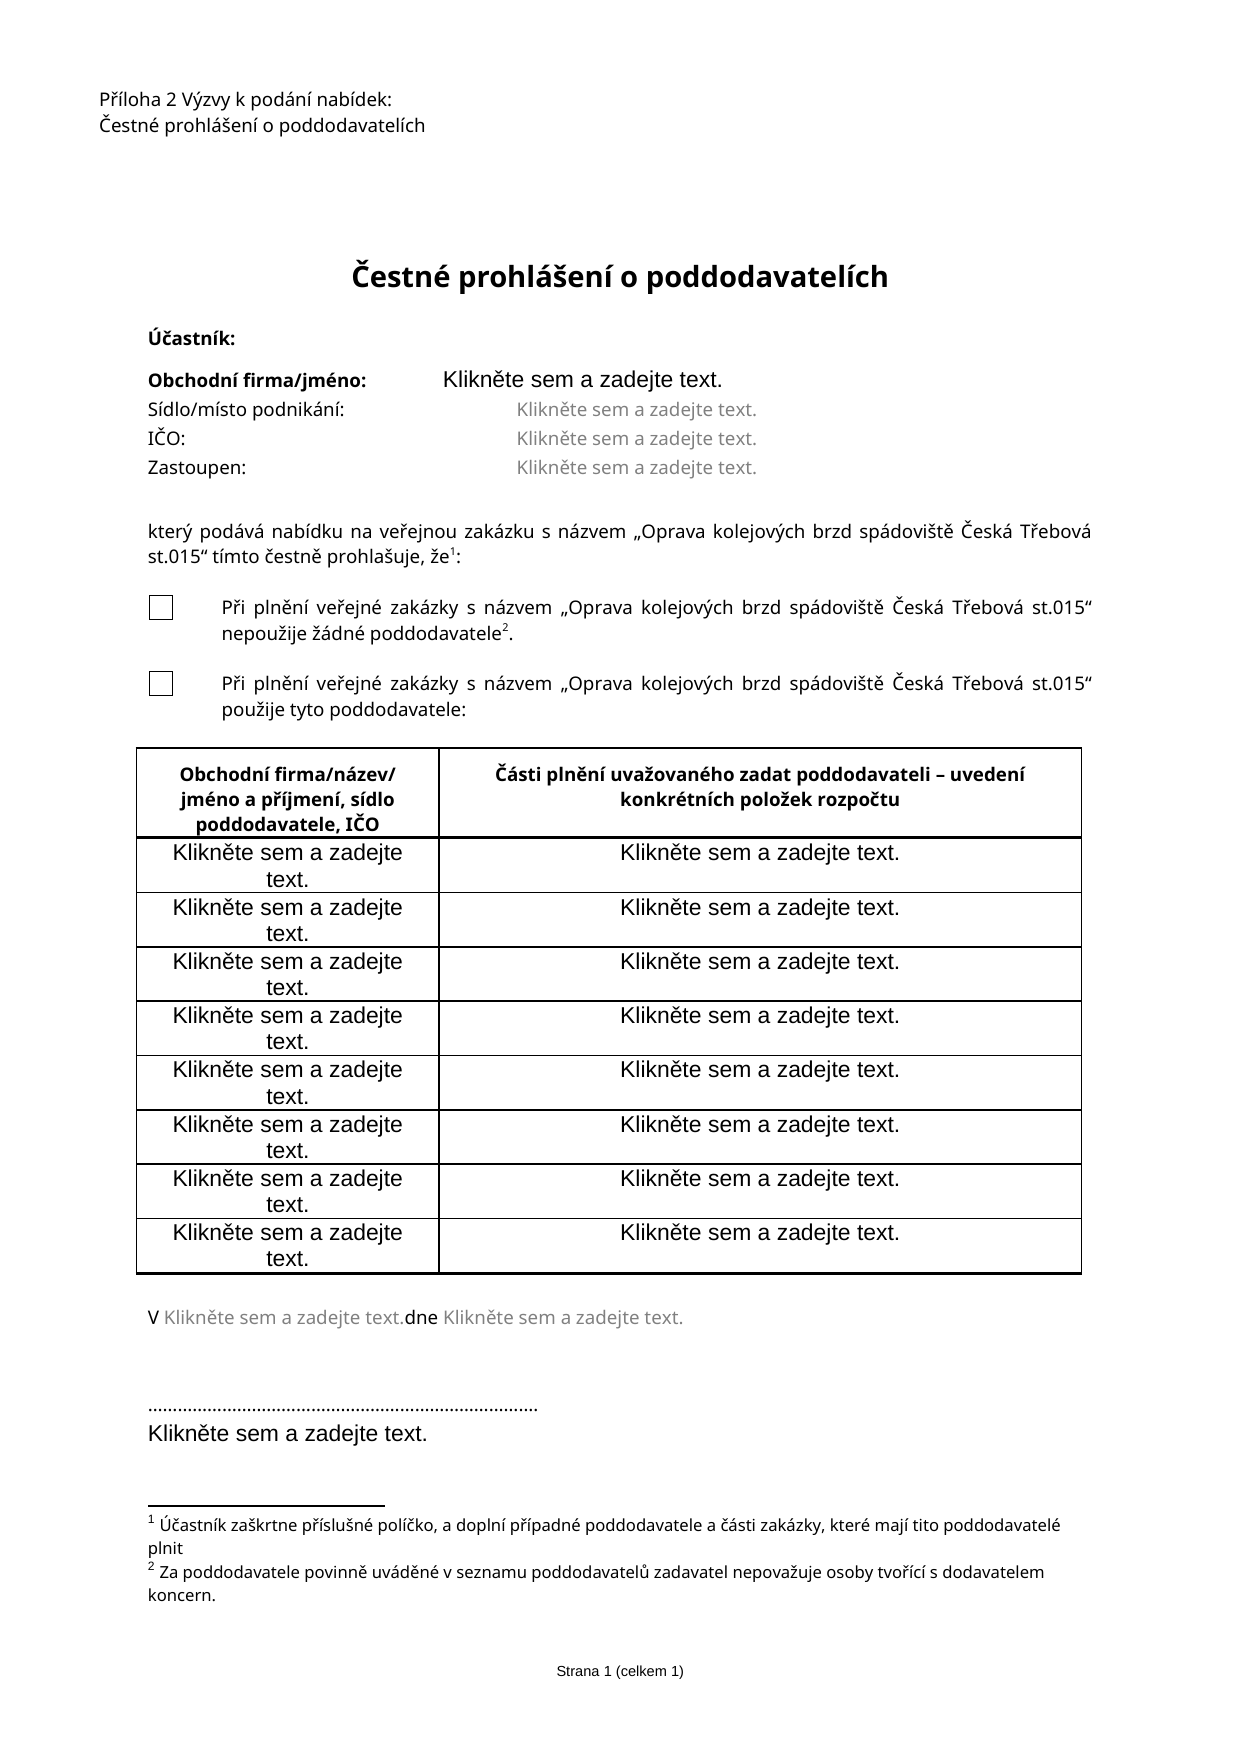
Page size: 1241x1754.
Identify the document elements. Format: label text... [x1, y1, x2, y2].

text který podává nabídku na veřejnou zakázku s názvem „Oprava kolejových brzd spádoviště Česká Třebová st.015“ tímto čestně prohlašuje, že: [148, 518, 1093, 569]
text Zastoupen: [148, 451, 1093, 480]
text Při plnění veřejné zakázky s názvem „Oprava kolejových brzd spádoviště Česká Třebová st.015“ použije tyto poddodavatele: [148, 670, 1093, 721]
text Obchodní firma/jméno: [148, 364, 1093, 393]
text ……………………………………………………………………. [148, 1388, 1092, 1417]
table_header Části plnění uvažovaného zadat poddodavateli – uvedení konkrétních položek rozpočtu [440, 749, 1081, 836]
text V dne [148, 1300, 1092, 1329]
text IČO: [148, 422, 1093, 451]
table_header Obchodní firma/název/ jméno a příjmení, sídlo poddodavatele, IČO [137, 749, 438, 836]
text Účastník: [148, 321, 1093, 352]
text Sídlo/místo podnikání: [148, 393, 1093, 422]
text Při plnění veřejné zakázky s názvem „Oprava kolejových brzd spádoviště Česká Třebová st.015“ nepoužije žádné poddodavatele. [148, 594, 1093, 645]
title Čestné prohlášení o poddodavatelích [148, 256, 1093, 296]
